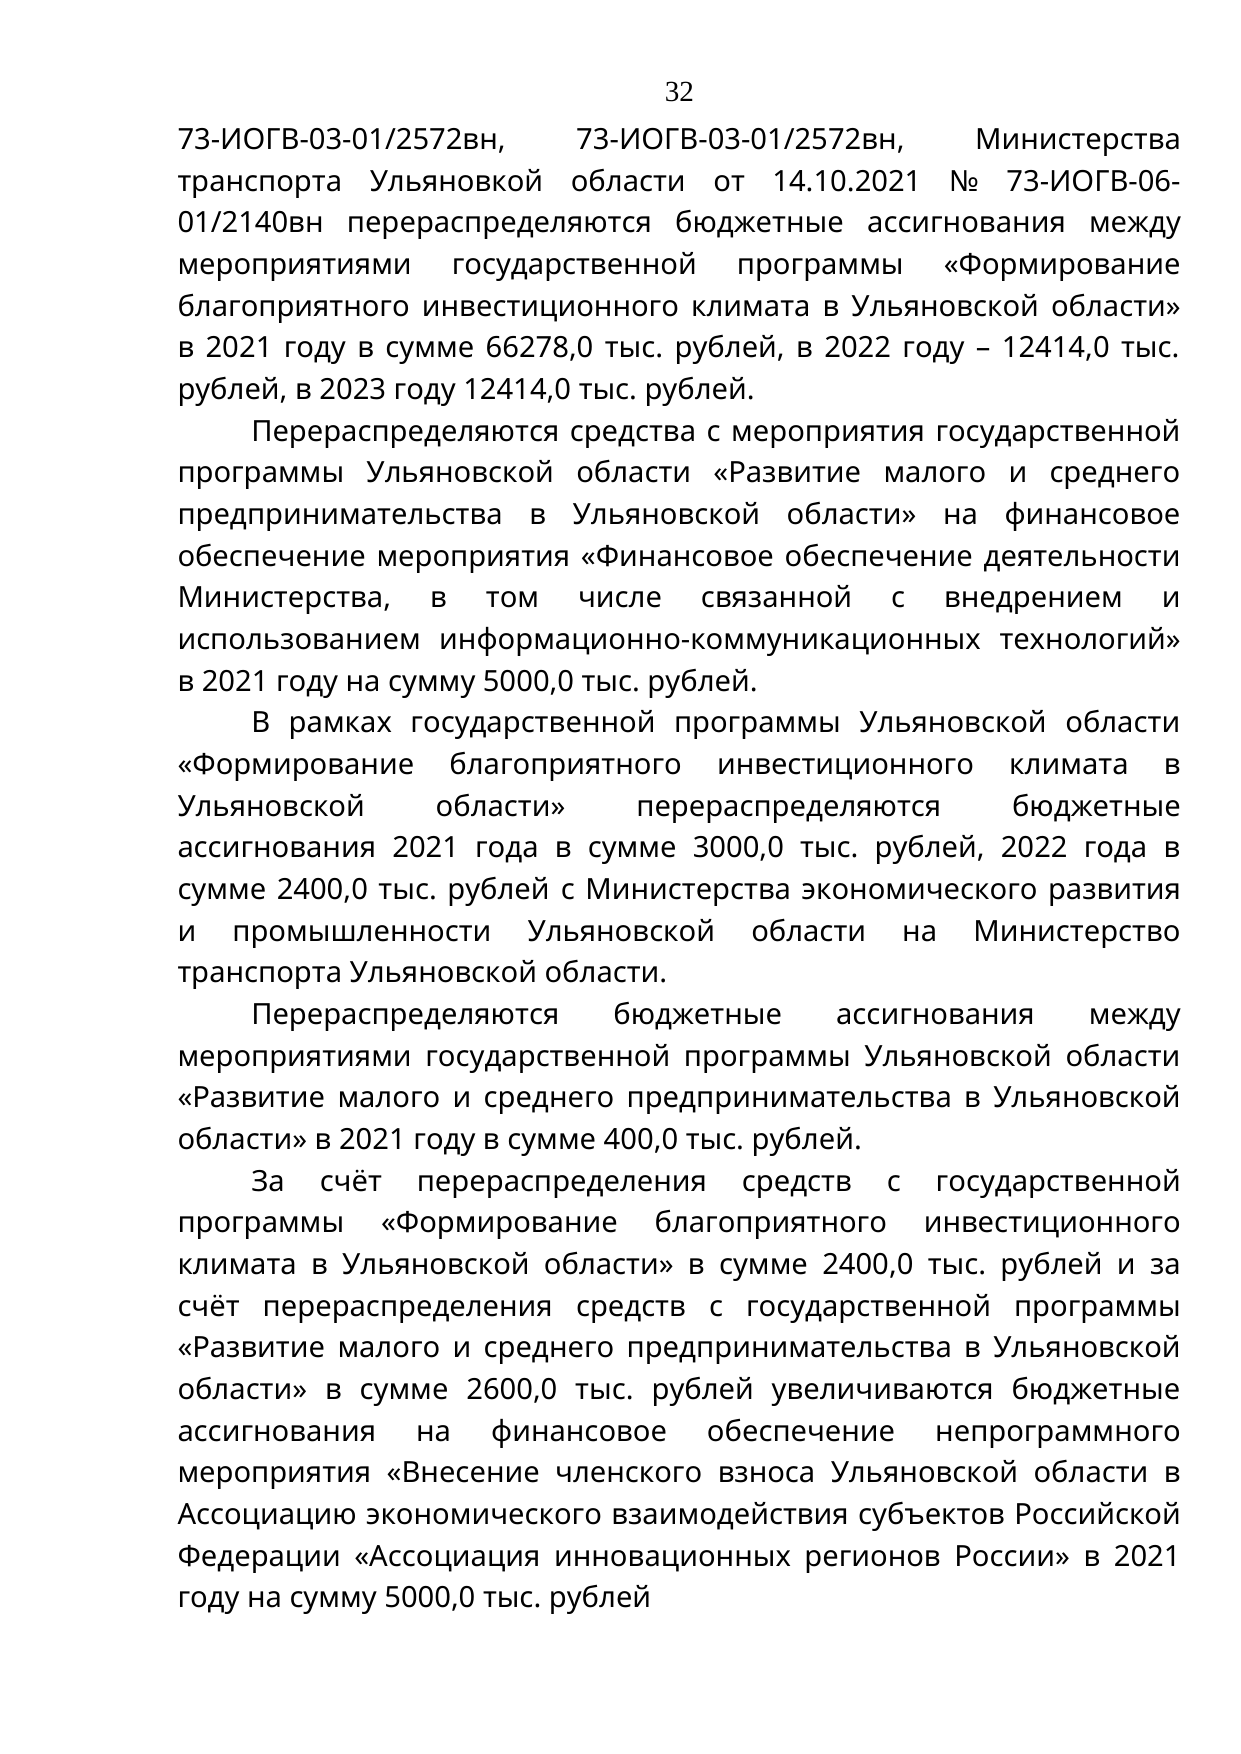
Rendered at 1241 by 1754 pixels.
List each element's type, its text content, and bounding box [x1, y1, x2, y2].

text За счёт перераспределения средств с государственной программы «Формирование благоприятного инвестиционного климата в Ульяновской области» в сумме 2400,0 тыс. рублей и за счёт перераспределения средств с государственной программы «Развитие малого и среднего предпринимательства в Ульяновской области» в сумме 2600,0 тыс. рублей увеличиваются бюджетные ассигнования на финансовое обеспечение непрограммного мероприятия «Внесение членского взноса Ульяновской области в Ассоциацию экономического взаимодействия субъектов Российской Федерации «Ассоциация инновационных регионов России» в 2021 году на сумму 5000,0 тыс. рублей [177, 1160, 1181, 1616]
text Перераспределяются бюджетные ассигнования между мероприятиями государственной программы Ульяновской области «Развитие малого и среднего предпринимательства в Ульяновской области» в 2021 году в сумме 400,0 тыс. рублей. [177, 993, 1181, 1158]
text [177, 118, 1181, 408]
text В рамках государственной программы Ульяновской области «Формирование благоприятного инвестиционного климата в Ульяновской области» перераспределяются бюджетные ассигнования 2021 года в сумме 3000,0 тыс. рублей, 2022 года в сумме 2400,0 тыс. рублей с Министерства экономического развития и промышленности Ульяновской области на Министерство транспорта Ульяновской области. [177, 701, 1181, 991]
text Перераспределяются средства с мероприятия государственной программы Ульяновской области «Развитие малого и среднего предпринимательства в Ульяновской области» на финансовое обеспечение мероприятия «Финансовое обеспечение деятельности Министерства, в том числе связанной с внедрением и использованием информационно-коммуникационных технологий» в 2021 году на сумму 5000,0 тыс. рублей. [177, 410, 1181, 699]
